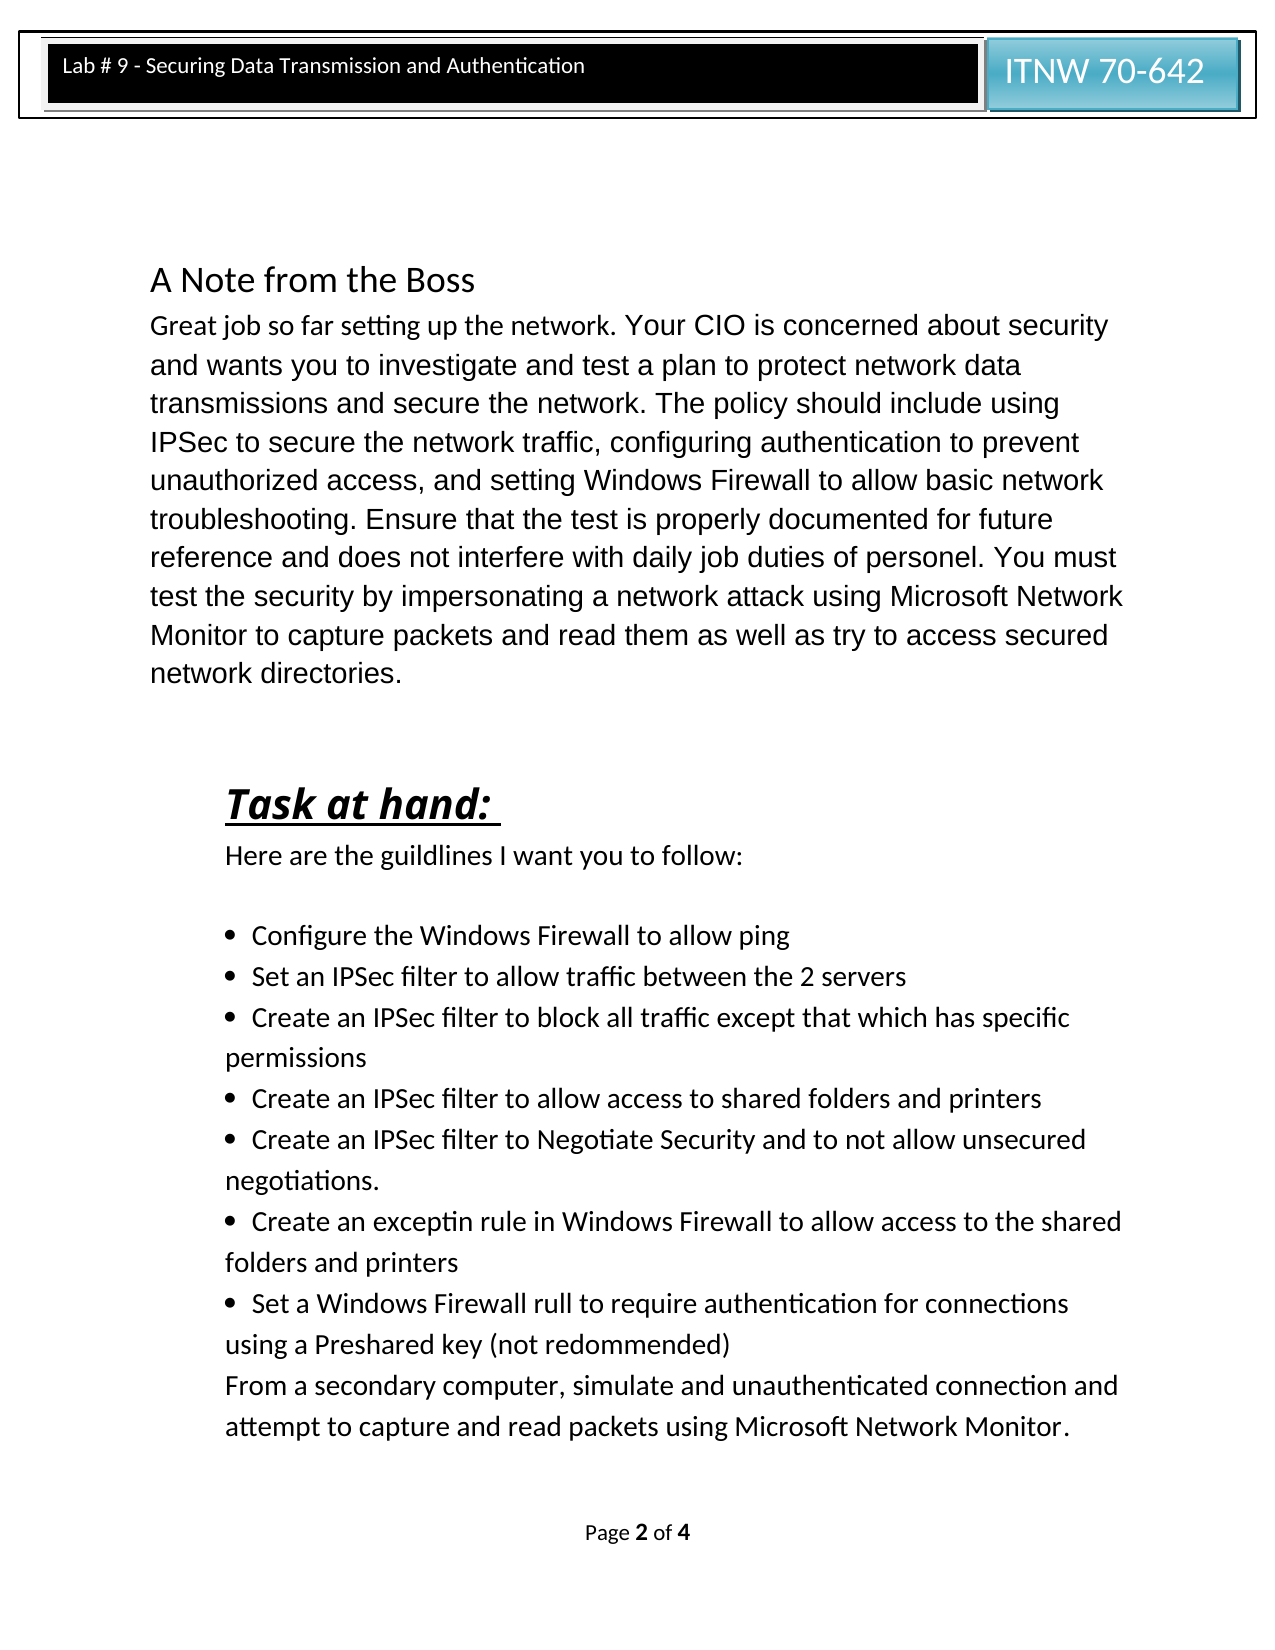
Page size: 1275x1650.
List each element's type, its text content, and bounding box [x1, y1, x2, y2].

list Task at hand: Here are the guildlines I want you to follow: [225, 775, 1125, 873]
list Configure the Windows Firewall to allow ping Set an IPSec filter to allow traffic between the 2 servers Create an IPSec filter to block all traffic except that which has specific permissions Create an IPSec filter to allow access to shared folders and printers Create an IPSec filter to Negotiate Security and to not allow unsecured negotiations. Create an exceptin rule in Windows Firewall to allow access to the shared folders and printers Set a Windows Firewall rull to require authentication for connections using a Preshared key (not redommended) From a secondary computer, simulate and unauthenticated connection and attempt to capture and read packets using Microsoft Network Monitor. [225, 878, 1125, 1444]
text A Note from the Boss Great job so far setting up the network. Your CIO is concerned about security and wants you to investigate and test a plan to protect network data transmissions and secure the network. The policy should include using IPSec to secure the network traffic, configuring authentication to prevent unauthorized access, and setting Windows Firewall to allow basic network troubleshooting. Ensure that the test is properly documented for future reference and does not interfere with daily job duties of personel. You must test the security by impersonating a network attack using Microsoft Network Monitor to capture packets and read them as well as try to access secured network directories. [150, 256, 1125, 690]
